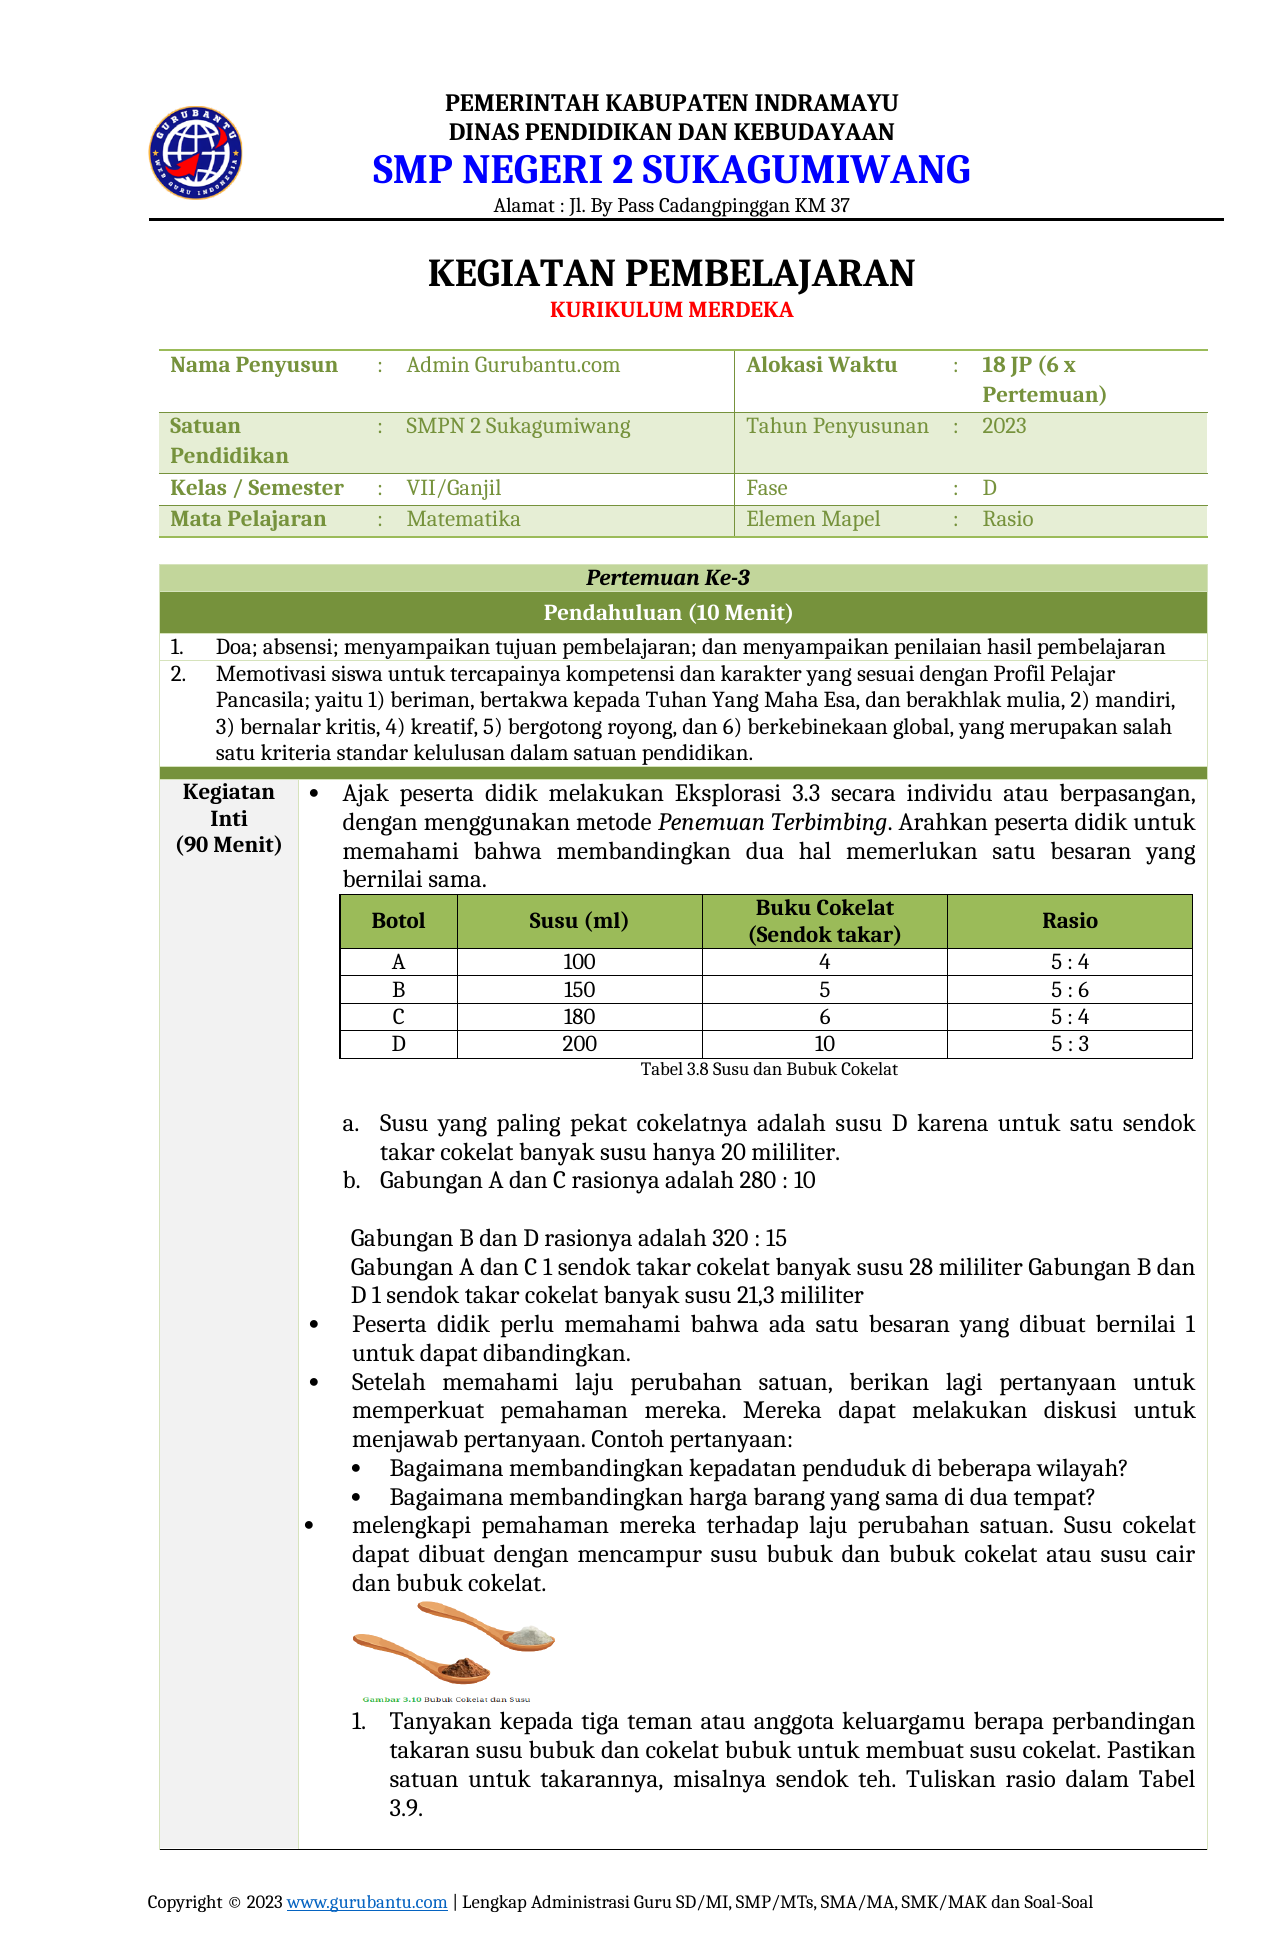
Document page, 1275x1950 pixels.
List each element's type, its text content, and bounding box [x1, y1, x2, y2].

table_cell [160, 767, 1207, 779]
text KURIKULUM MERDEKA [148, 297, 1196, 323]
table_cell Kelas / Semester [159, 474, 366, 504]
table_cell 1. [160, 634, 204, 660]
table_header Alokasi Waktu [735, 351, 941, 412]
text PEMERINTAH KABUPATEN INDRAMAYU [148, 89, 1196, 117]
table_cell : [941, 506, 971, 536]
text KEGIATAN PEMBELAJARAN [148, 251, 1196, 297]
table_header Pertemuan Ke-3 [160, 565, 1207, 591]
text SMP NEGERI 2 SUKAGUMIWANG [243, 146, 1196, 194]
table_cell D [971, 474, 1207, 504]
table_cell 2023 [971, 413, 1207, 473]
table_cell Kegiatan Inti (90 Menit) [160, 780, 298, 1848]
table_header : [941, 351, 971, 412]
table_cell : [366, 474, 395, 504]
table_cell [299, 780, 1207, 1848]
table_cell : [941, 474, 971, 504]
table_cell Rasio [971, 506, 1207, 536]
table_cell : [941, 413, 971, 473]
table_cell Pendahuluan (10 Menit) [160, 592, 1207, 633]
table_cell Tahun Penyusunan [735, 413, 941, 473]
table_header 18 JP (6 x Pertemuan) [971, 351, 1207, 412]
table_cell : [366, 506, 395, 536]
table_cell Elemen Mapel [735, 506, 941, 536]
table_cell VII/Ganjil [395, 474, 734, 504]
table_cell Fase [735, 474, 941, 504]
table_cell Memotivasi siswa untuk tercapainya kompetensi dan karakter yang sesuai dengan Profil Pelajar Pancasila; yaitu 1) beriman, bertakwa kepada Tuhan Yang Maha Esa, dan berakhlak mulia, 2) mandiri, 3) bernalar kritis, 4) kreatif, 5) bergotong royong, dan 6) berkebinekaan global, yang merupakan salah satu kriteria standar kelulusan dalam satuan pendidikan. [204, 661, 1207, 766]
picture [347, 1597, 563, 1708]
table_cell Matematika [395, 506, 734, 536]
text Alamat : Jl. By Pass Cadangpinggan KM 37 [148, 194, 1196, 218]
text DINAS PENDIDIKAN DAN KEBUDAYAAN [243, 117, 1196, 146]
table_cell Mata Pelajaran [159, 506, 366, 536]
picture [148, 106, 243, 200]
table_cell Satuan Pendidikan [159, 413, 366, 473]
table_header : [366, 351, 395, 412]
table_cell : [366, 413, 395, 473]
table_header Admin Gurubantu.com [395, 351, 734, 412]
table_header Nama Penyusun [159, 351, 366, 412]
table_cell Doa; absensi; menyampaikan tujuan pembelajaran; dan menyampaikan penilaian hasil pembelajaran [204, 634, 1207, 660]
table_cell 2. [160, 661, 204, 766]
table_cell SMPN 2 Sukagumiwang [395, 413, 734, 473]
